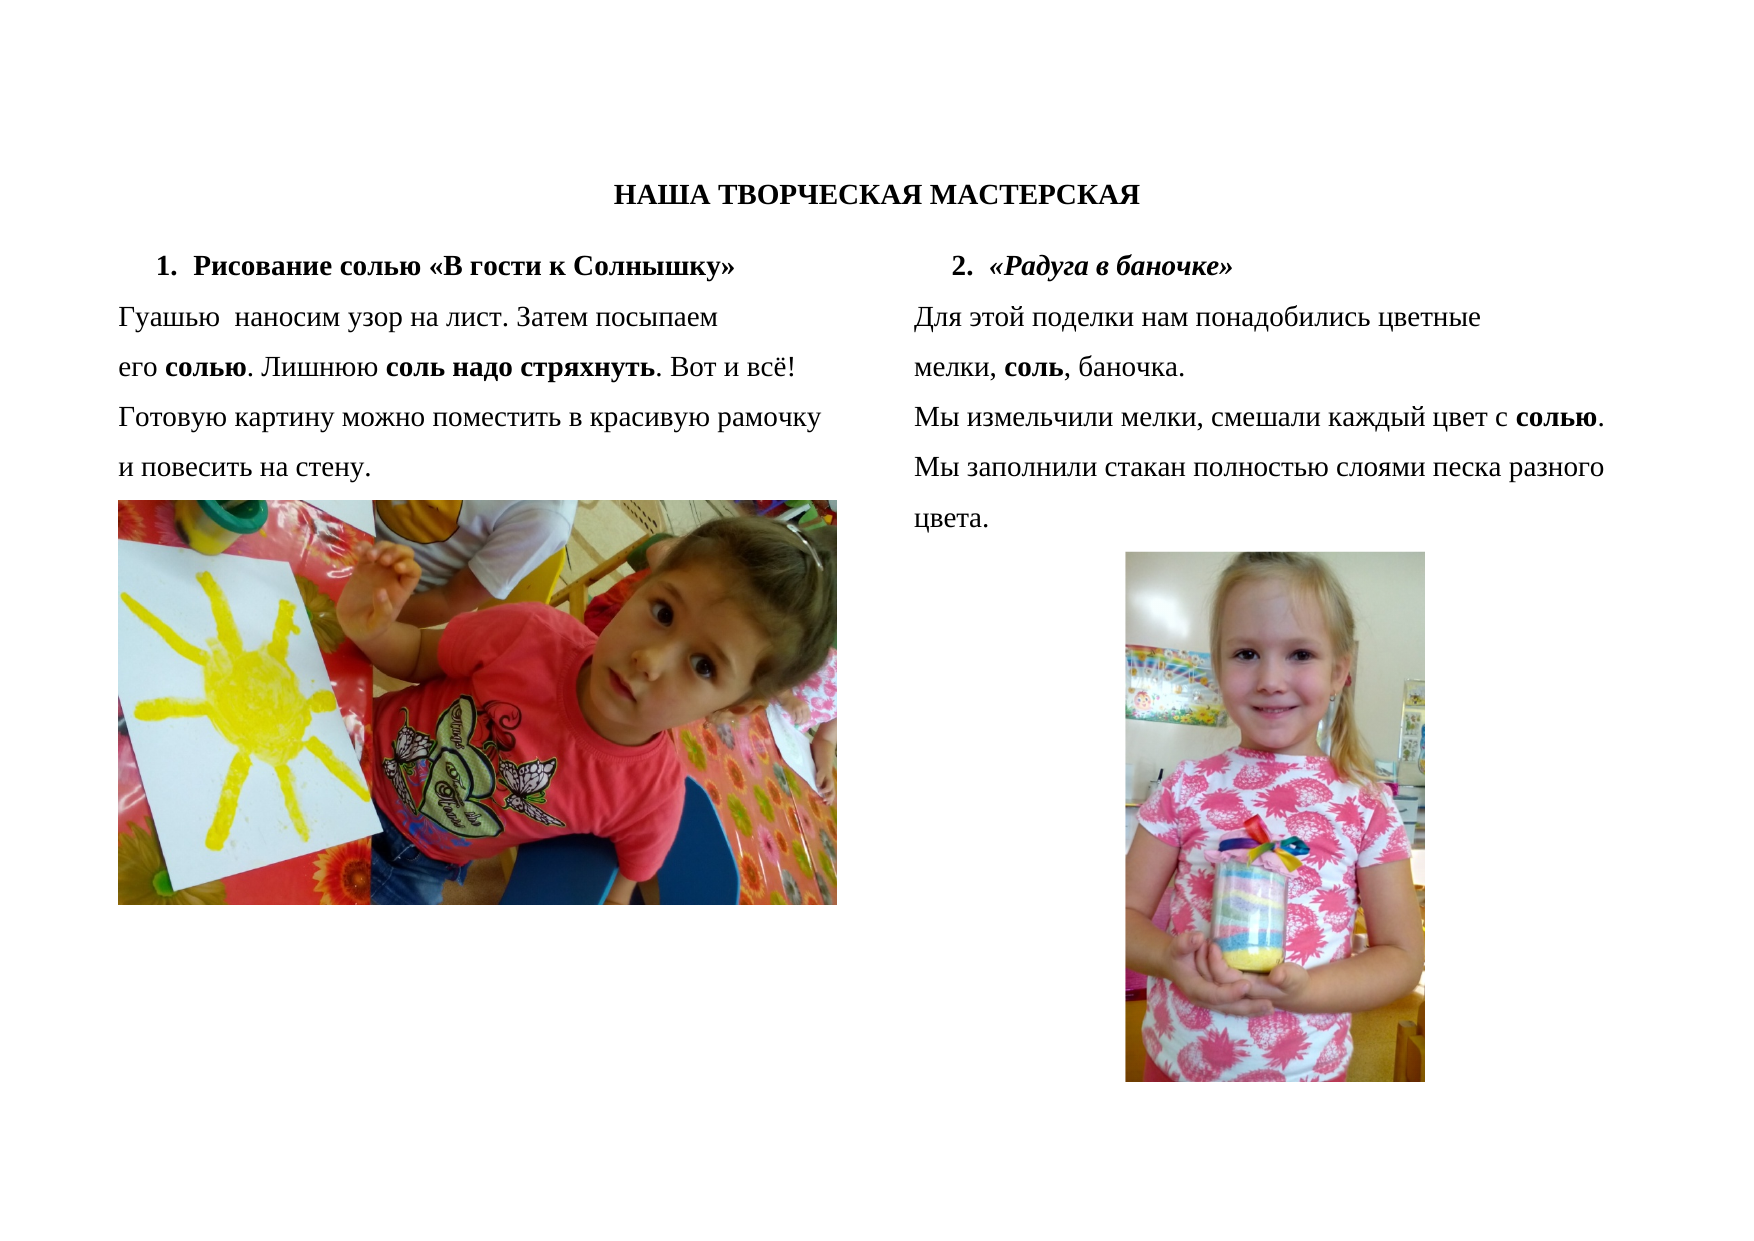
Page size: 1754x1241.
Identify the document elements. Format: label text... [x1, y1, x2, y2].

list «Радуга в баночке» [951, 248, 1636, 282]
list Рисование солью «В гости к Солнышку» [156, 248, 840, 282]
picture [118, 500, 837, 905]
text Гуашью наносим узор на лист. Затем посыпаем его солью. Лишнюю соль надо стряхнуть. Вот и всё! Готовую картину можно поместить в красивую рамочку и повесить на стену. [118, 299, 840, 483]
text Для этой поделки нам понадобились цветные мелки, соль, баночка. [914, 299, 1636, 382]
text НАША ТВОРЧЕСКАЯ МАСТЕРСКАЯ [118, 177, 1636, 211]
picture [1126, 552, 1425, 1082]
text Мы измельчили мелки, смешали каждый цвет с солью. Мы заполнили стакан полностью слоями песка разного цвета. [914, 399, 1636, 533]
